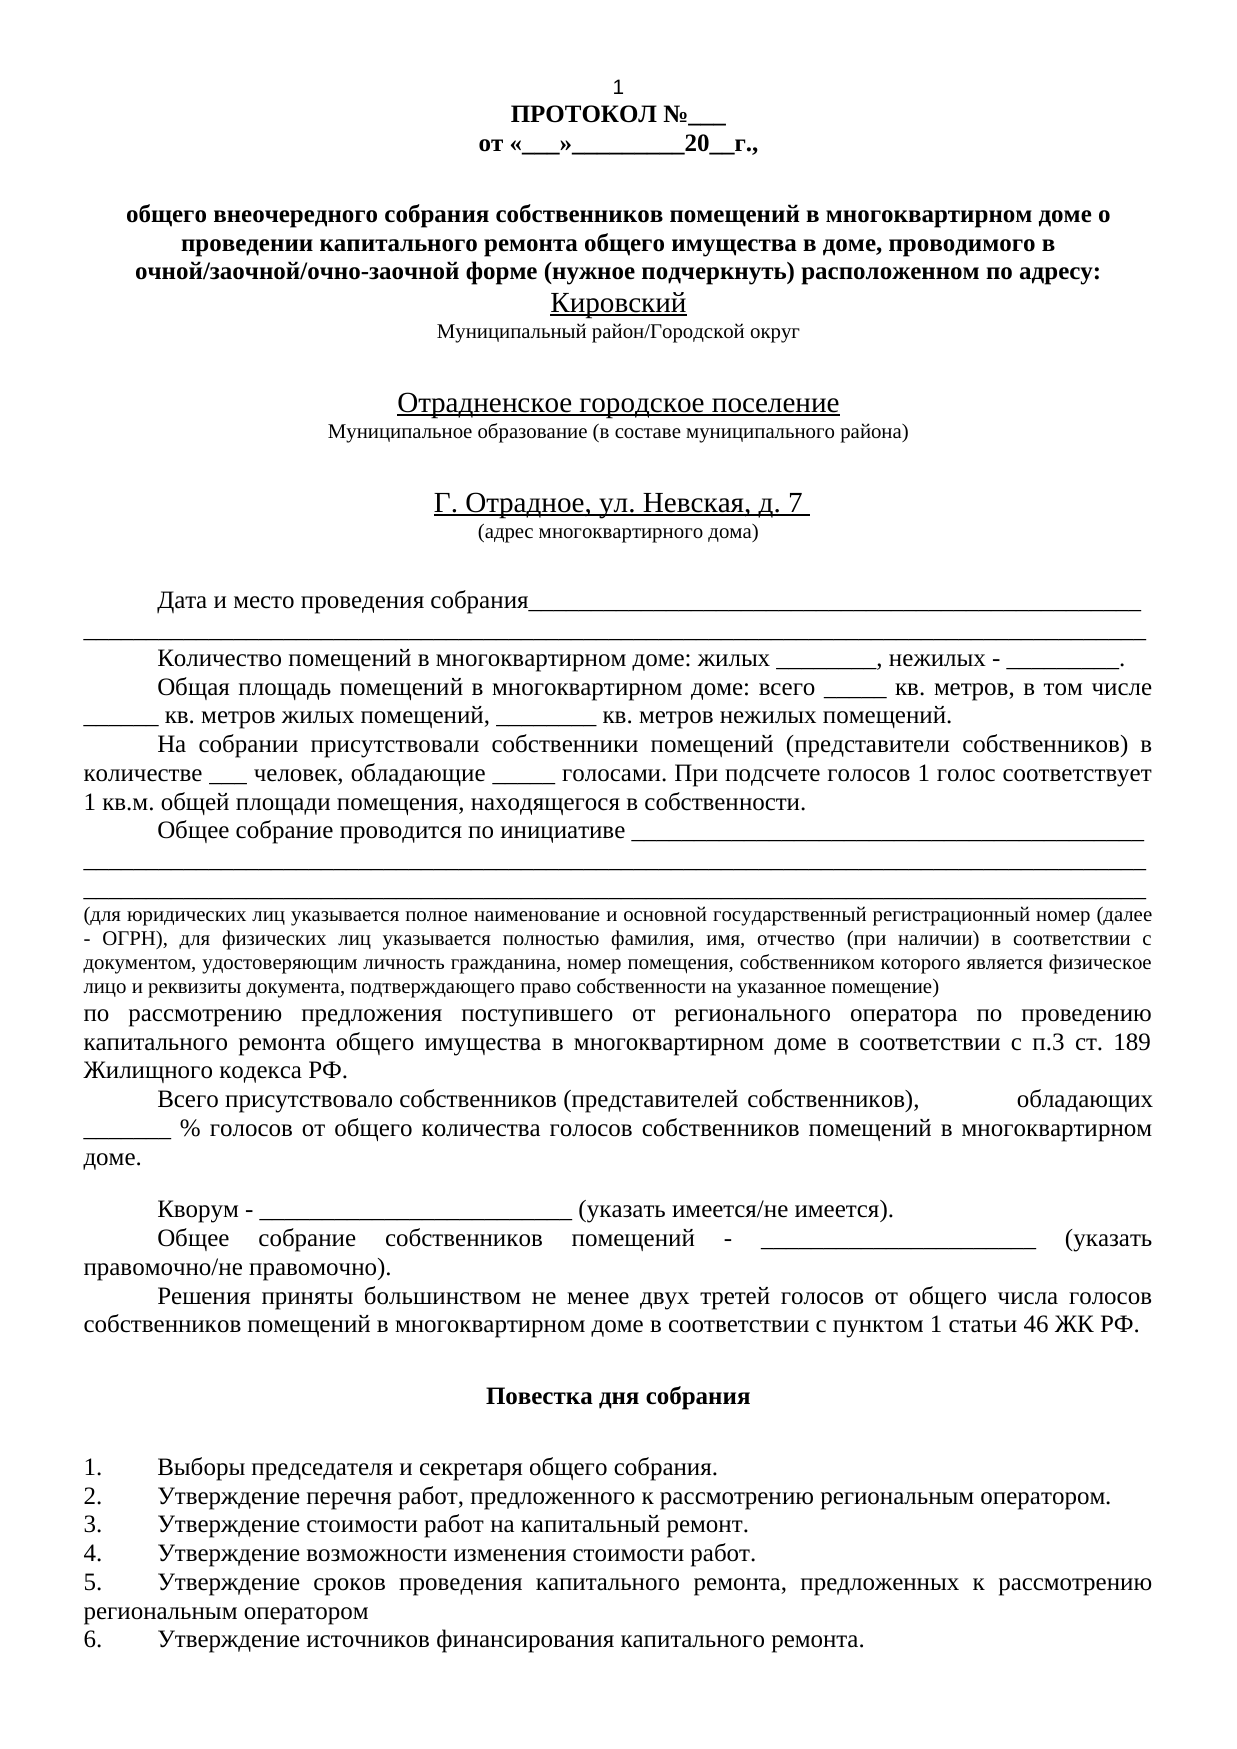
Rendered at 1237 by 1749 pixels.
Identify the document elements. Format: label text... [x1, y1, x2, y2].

text _____________________________________________________________________________________ [83, 614, 1153, 643]
text 1. Выборы председателя и секретаря общего собрания. [83, 1452, 1153, 1481]
text по рассмотрению предложения поступившего от регионального оператора по проведению капитального ремонта общего имущества в многоквартирном доме в соответствии с п.3 ст. 189 Жилищного кодекса РФ. [83, 998, 1153, 1084]
text Муниципальный район/Городской округ [83, 319, 1153, 343]
text _____________________________________________________________________________________ [83, 873, 1153, 902]
text Повестка дня собрания [83, 1381, 1153, 1409]
text На собрании присутствовали собственники помещений (представители собственников) в количестве ___ человек, обладающие _____ голосами. При подсчете голосов 1 голос соответствует 1 кв.м. общей площади помещения, находящегося в собственности. [83, 729, 1153, 816]
text 5. Утверждение сроков проведения капитального ремонта, предложенных к рассмотрению региональным оператором [83, 1567, 1153, 1624]
text Г. Отрадное, ул. Невская, д. 7 [83, 485, 1153, 519]
text _____________________________________________________________________________________ [83, 844, 1153, 873]
text ПРОТОКОЛ №___ [83, 99, 1153, 128]
text Дата и место проведения собрания_________________________________________________ [83, 586, 1153, 614]
text Общее собрание собственников помещений - ______________________ (указать правомочно/не правомочно). [83, 1223, 1153, 1281]
text общего внеочередного собрания собственников помещений в многоквартирном доме о проведении капитального ремонта общего имущества в доме, проводимого в очной/заочной/очно-заочной форме (нужное подчеркнуть) расположенном по адресу: [83, 199, 1153, 285]
text 3. Утверждение стоимости работ на капитальный ремонт. [83, 1509, 1153, 1538]
text Общее собрание проводится по инициативе _________________________________________ [83, 816, 1153, 844]
text Кировский [83, 285, 1153, 319]
text 6. Утверждение источников финансирования капитального ремонта. [83, 1624, 1153, 1653]
text от «___»_________20__г., [83, 128, 1153, 156]
text Количество помещений в многоквартирном доме: жилых ________, нежилых - _________. [83, 643, 1153, 672]
text Муниципальное образование (в составе муниципального района) [83, 419, 1153, 443]
text 2. Утверждение перечня работ, предложенного к рассмотрению региональным оператором. [83, 1481, 1153, 1509]
text Общая площадь помещений в многоквартирном доме: всего _____ кв. метров, в том числе ______ кв. метров жилых помещений, ________ кв. метров нежилых помещений. [83, 672, 1153, 729]
text (для юридических лиц указывается полное наименование и основной государственный регистрационный номер (далее - ОГРН), для физических лиц указывается полностью фамилия, имя, отчество (при наличии) в соответствии с документом, удостоверяющим личность гражданина, номер помещения, собственником которого является физическое лицо и реквизиты документа, подтверждающего право собственности на указанное помещение) [83, 902, 1153, 998]
text Кворум - _________________________ (указать имеется/не имеется). [83, 1194, 1153, 1223]
text 4. Утверждение возможности изменения стоимости работ. [83, 1538, 1153, 1567]
text (адрес многоквартирного дома) [83, 519, 1153, 543]
text Отрадненское городское поселение [83, 385, 1153, 419]
text Решения приняты большинством не менее двух третей голосов от общего числа голосов собственников помещений в многоквартирном доме в соответствии с пунктом 1 статьи 46 ЖК РФ. [83, 1281, 1153, 1338]
text Всего присутствовало собственников (представителей собственников), обладающих _______ % голосов от общего количества голосов собственников помещений в многоквартирном доме. [83, 1084, 1153, 1171]
